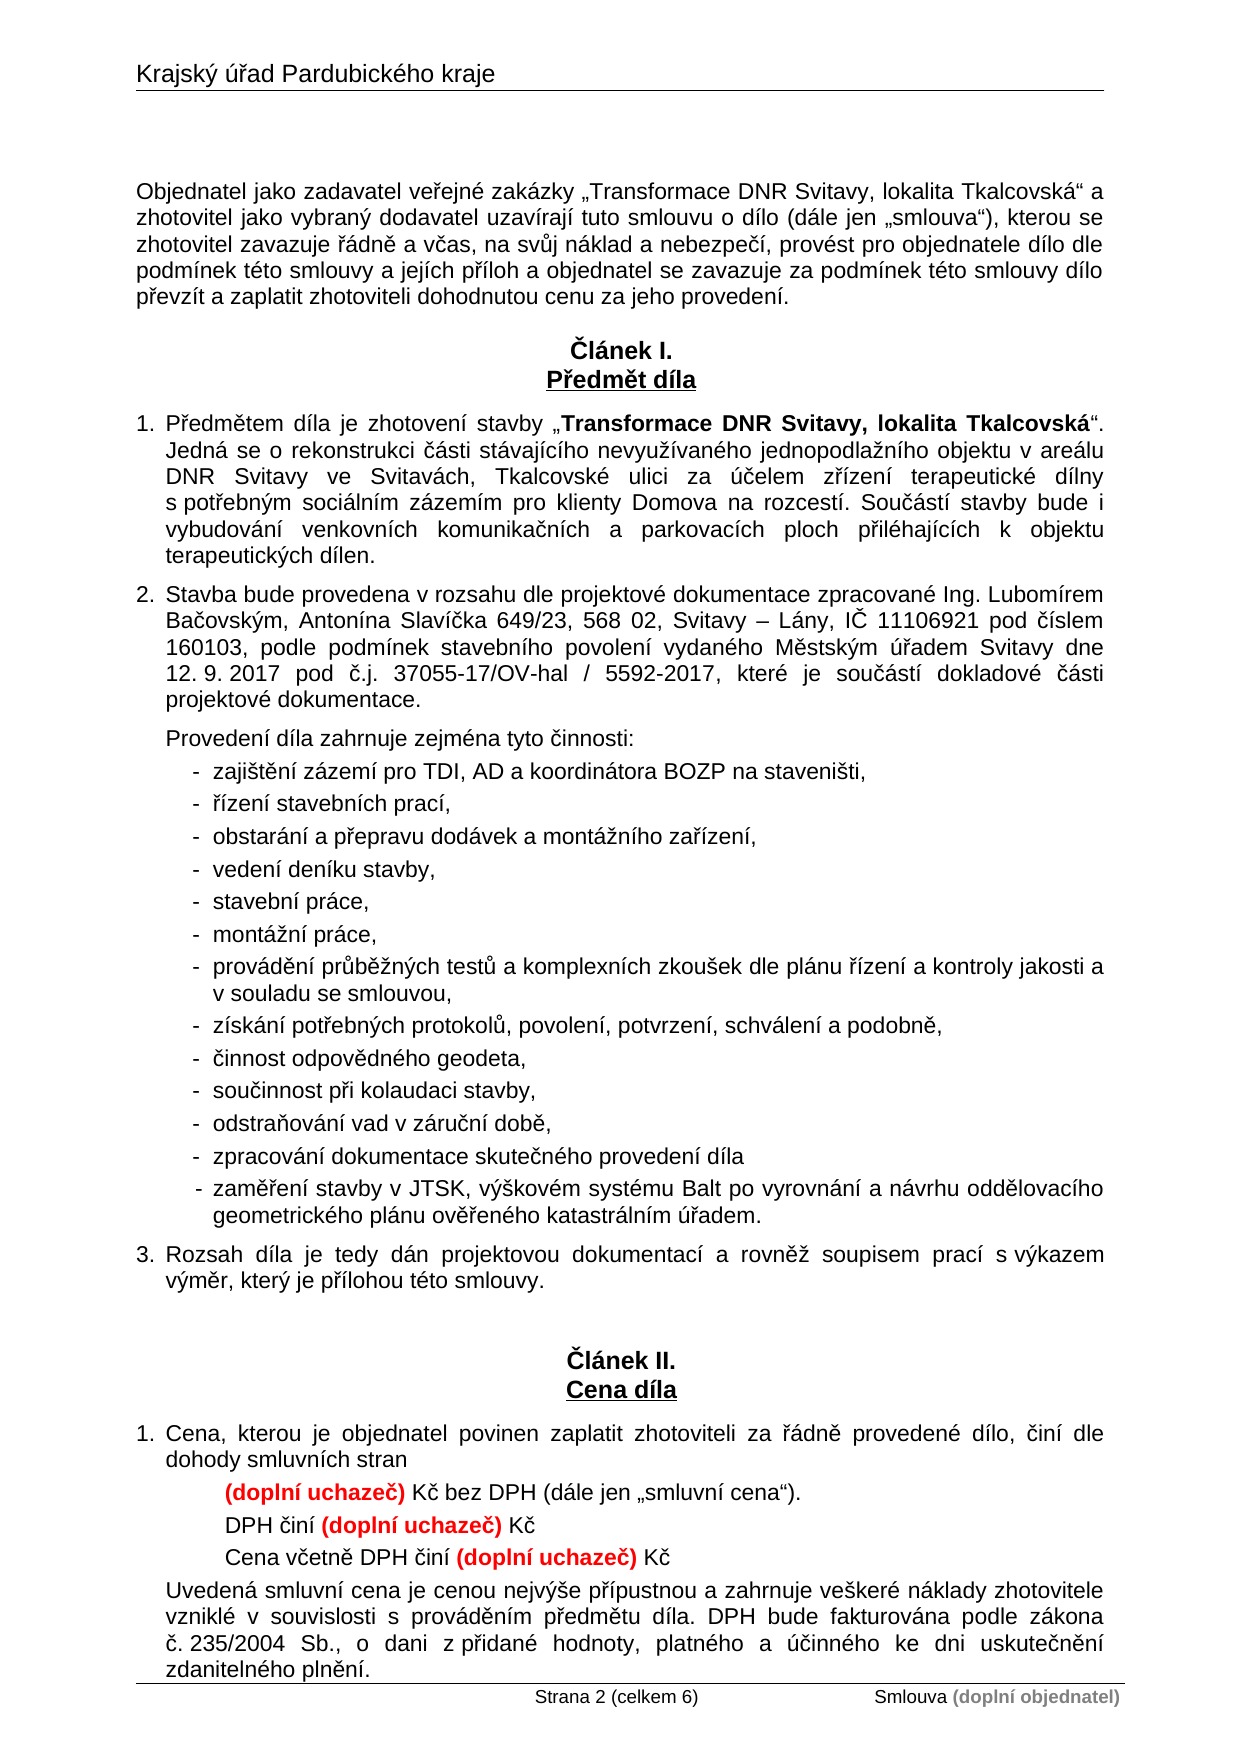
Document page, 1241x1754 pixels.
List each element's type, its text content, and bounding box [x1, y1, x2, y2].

text - činnost odpovědného geodeta, [136, 1045, 1104, 1071]
text - zaměření stavby v JTSK, výškovém systému Balt po vyrovnání a návrhu oddělovacího geometrického plánu ověřeného katastrálním úřadem. [136, 1175, 1104, 1228]
text DPH činí (doplní uchazeč) Kč [224, 1512, 1104, 1538]
subtitle Cena díla [136, 1375, 1107, 1403]
text - vedení deníku stavby, [136, 856, 1104, 882]
text Článek I. [136, 336, 1107, 365]
text - zajištění zázemí pro TDI, AD a koordinátora BOZP na staveništi, [136, 758, 1104, 784]
text - obstarání a přepravu dodávek a montážního zařízení, [136, 823, 1104, 849]
text Článek II. [136, 1346, 1107, 1375]
text Uvedená smluvní cena je cenou nejvýše přípustnou a zahrnuje veškeré náklady zhotovitele vzniklé v souvislosti s prováděním předmětu díla. DPH bude fakturována podle zákona č. 235/2004 Sb., o dani z přidané hodnoty, platného a účinného ke dni uskutečnění zdanitelného plnění. [165, 1577, 1104, 1682]
text - součinnost při kolaudaci stavby, [136, 1077, 1104, 1104]
text 3. Rozsah díla je tedy dán projektovou dokumentací a rovněž soupisem prací s výkazem výměr, který je přílohou této smlouvy. [136, 1241, 1104, 1293]
text - řízení stavebních prací, [136, 790, 1104, 817]
subtitle Předmět díla [136, 365, 1107, 393]
text - získání potřebných protokolů, povolení, potvrzení, schválení a podobně, [136, 1012, 1104, 1039]
text - stavební práce, [136, 888, 1104, 914]
text Cena včetně DPH činí (doplní uchazeč) Kč [224, 1544, 1104, 1571]
text 2. Stavba bude provedena v rozsahu dle projektové dokumentace zpracované Ing. Lubomírem Bačovským, Antonína Slavíčka 649/23, 568 02, Svitavy – Lány, IČ 11106921 pod číslem 160103, podle podmínek stavebního povolení vydaného Městským úřadem Svitavy dne 12. 9. 2017 pod č.j. 37055-17/OV-hal / 5592-2017, které je součástí dokladové části projektové dokumentace. [136, 581, 1104, 713]
text (doplní uchazeč) Kč bez DPH (dále jen „smluvní cena“). [224, 1479, 1104, 1505]
text Objednatel jako zadavatel veřejné zakázky „Transformace DNR Svitavy, lokalita Tkalcovská“ a zhotovitel jako vybraný dodavatel uzavírají tuto smlouvu o dílo (dále jen „smlouva“), kterou se zhotovitel zavazuje řádně a včas, na svůj náklad a nebezpečí, provést pro objednatele dílo dle podmínek této smlouvy a jejích příloh a objednatel se zavazuje za podmínek této smlouvy dílo převzít a zaplatit zhotoviteli dohodnutou cenu za jeho provedení. [136, 178, 1104, 310]
text - provádění průběžných testů a komplexních zkoušek dle plánu řízení a kontroly jakosti a v souladu se smlouvou, [136, 953, 1104, 1006]
text Provedení díla zahrnuje zejména tyto činnosti: [165, 725, 1104, 751]
list Cena, kterou je objednatel povinen zaplatit zhotoviteli za řádně provedené dílo, činí dle dohody smluvních stran [136, 1420, 1104, 1473]
text - zpracování dokumentace skutečného provedení díla [136, 1143, 1104, 1169]
text - odstraňování vad v záruční době, [136, 1110, 1104, 1136]
text 1. Předmětem díla je zhotovení stavby „Transformace DNR Svitavy, lokalita Tkalcovská“. Jedná se o rekonstrukci části stávajícího nevyužívaného jednopodlažního objektu v areálu DNR Svitavy ve Svitavách, Tkalcovské ulici za účelem zřízení terapeutické dílny s potřebným sociálním zázemím pro klienty Domova na rozcestí. Součástí stavby bude i vybudování venkovních komunikačních a parkovacích ploch přiléhajících k objektu terapeutických dílen. [136, 410, 1104, 568]
text - montážní práce, [136, 921, 1104, 947]
